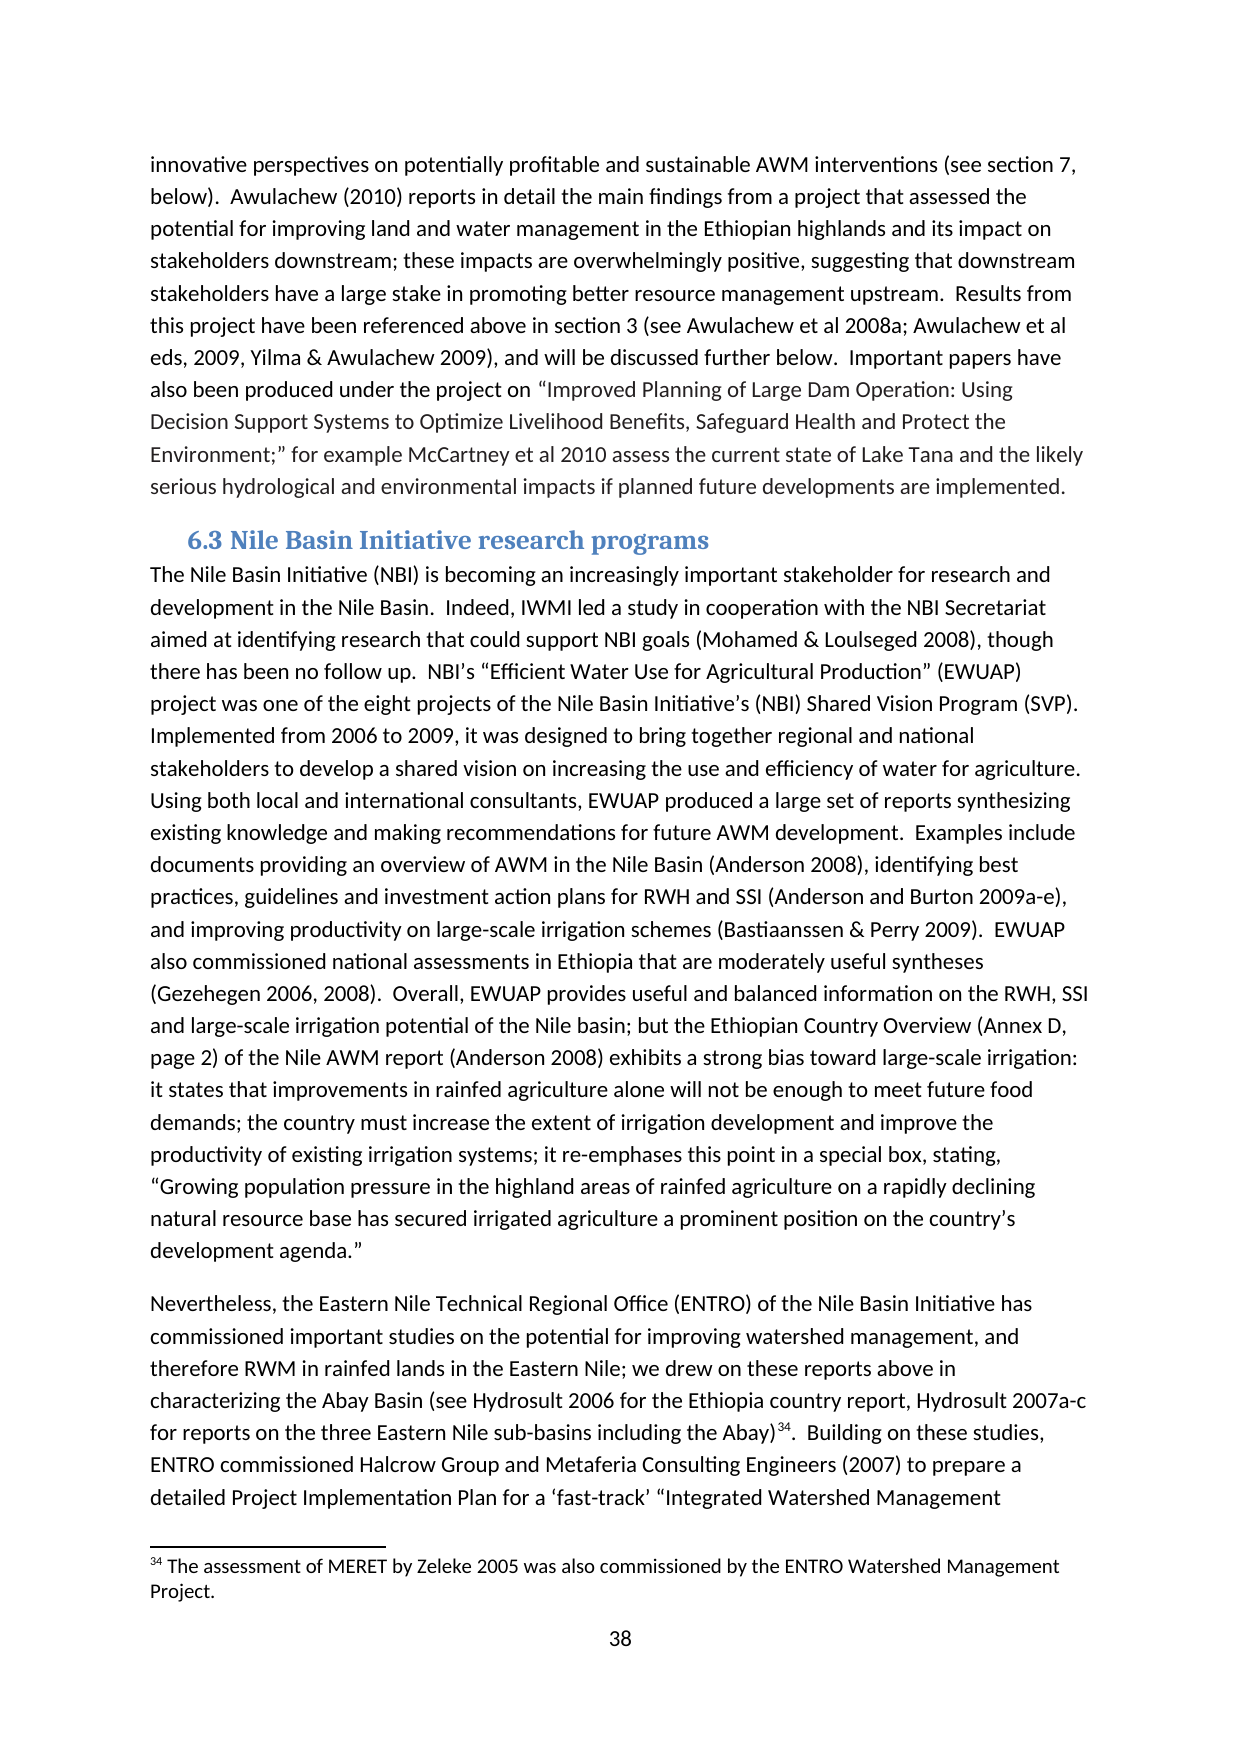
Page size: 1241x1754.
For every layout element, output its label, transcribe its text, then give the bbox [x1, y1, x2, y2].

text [150, 150, 1090, 500]
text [150, 1289, 1090, 1511]
subtitle Nile Basin Initiative research programs [187, 525, 1090, 556]
text The Nile Basin Initiative (NBI) is becoming an increasingly important stakeholder for research and development in the Nile Basin. Indeed, IWMI led a study in cooperation with the NBI Secretariat aimed at identifying research that could support NBI goals (Mohamed & Loulseged 2008), though there has been no follow up. NBI’s “Efficient Water Use for Agricultural Production” (EWUAP) project was one of the eight projects of the Nile Basin Initiative’s (NBI) Shared Vision Program (SVP). Implemented from 2006 to 2009, it was designed to bring together regional and national stakeholders to develop a shared vision on increasing the use and efficiency of water for agriculture. Using both local and international consultants, EWUAP produced a large set of reports synthesizing existing knowledge and making recommendations for future AWM development. Examples include documents providing an overview of AWM in the Nile Basin (Anderson 2008), identifying best practices, guidelines and investment action plans for RWH and SSI (Anderson and Burton 2009a-e), and improving productivity on large-scale irrigation schemes (Bastiaanssen & Perry 2009). EWUAP also commissioned national assessments in Ethiopia that are moderately useful syntheses (Gezehegen 2006, 2008). Overall, EWUAP provides useful and balanced information on the RWH, SSI and large-scale irrigation potential of the Nile basin; but the Ethiopian Country Overview (Annex D, page 2) of the Nile AWM report (Anderson 2008) exhibits a strong bias toward large-scale irrigation: it states that improvements in rainfed agriculture alone will not be enough to meet future food demands; the country must increase the extent of irrigation development and improve the productivity of existing irrigation systems; it re-emphases this point in a special box, stating, “Growing population pressure in the highland areas of rainfed agriculture on a rapidly declining natural resource base has secured irrigated agriculture a prominent position on the country’s development agenda.” [150, 561, 1090, 1264]
